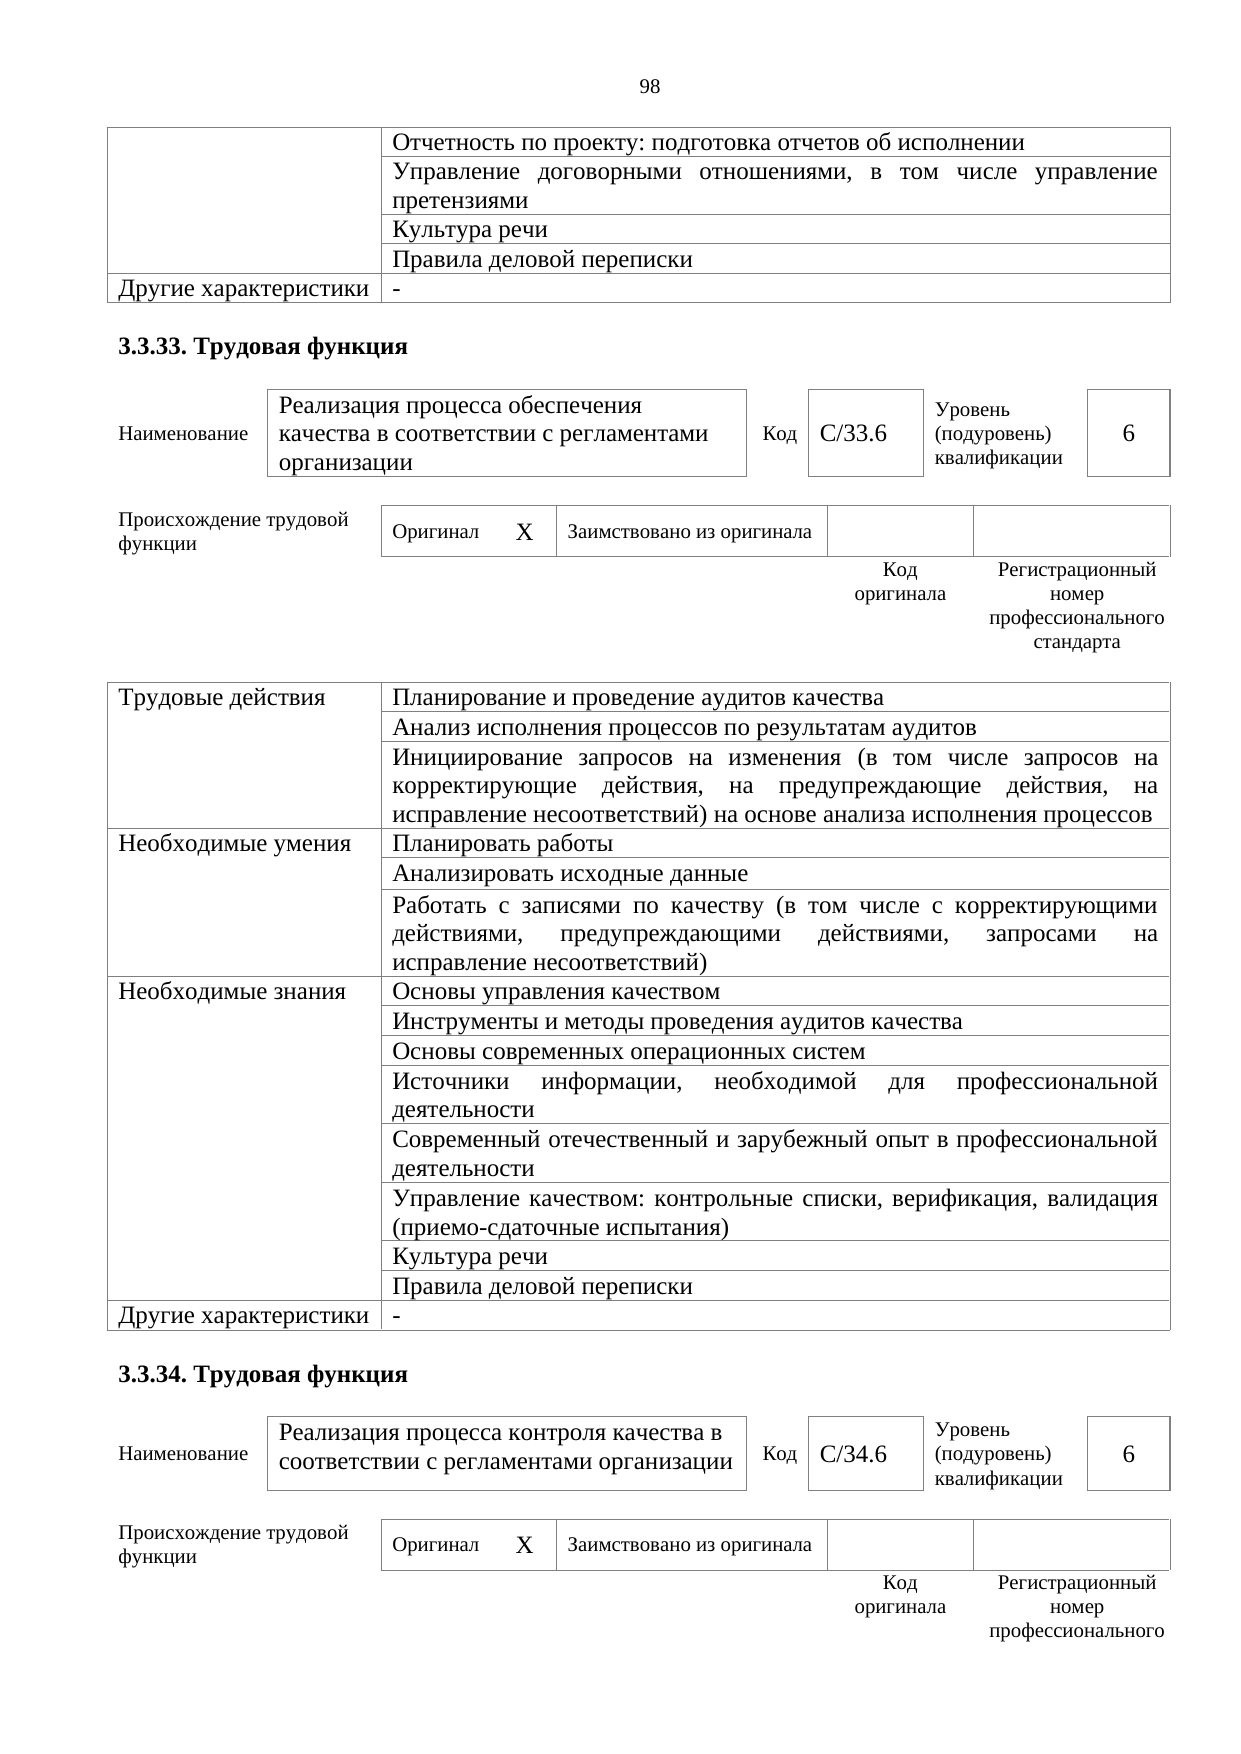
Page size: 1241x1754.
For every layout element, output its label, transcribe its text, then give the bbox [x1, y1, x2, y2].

subtitle 3.3.34. Трудовая функция [118, 1359, 1181, 1387]
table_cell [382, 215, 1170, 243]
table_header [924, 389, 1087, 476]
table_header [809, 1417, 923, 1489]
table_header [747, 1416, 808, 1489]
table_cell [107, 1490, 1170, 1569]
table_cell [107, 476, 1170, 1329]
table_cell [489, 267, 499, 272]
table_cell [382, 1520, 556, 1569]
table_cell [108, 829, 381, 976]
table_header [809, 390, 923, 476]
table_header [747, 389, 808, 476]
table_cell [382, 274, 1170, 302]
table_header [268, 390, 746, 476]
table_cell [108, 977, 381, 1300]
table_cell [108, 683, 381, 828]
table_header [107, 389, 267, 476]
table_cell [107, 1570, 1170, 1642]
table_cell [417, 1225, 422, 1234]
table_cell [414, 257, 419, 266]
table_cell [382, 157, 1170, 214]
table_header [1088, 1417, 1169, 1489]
subtitle 3.3.33. Трудовая функция [118, 331, 1181, 360]
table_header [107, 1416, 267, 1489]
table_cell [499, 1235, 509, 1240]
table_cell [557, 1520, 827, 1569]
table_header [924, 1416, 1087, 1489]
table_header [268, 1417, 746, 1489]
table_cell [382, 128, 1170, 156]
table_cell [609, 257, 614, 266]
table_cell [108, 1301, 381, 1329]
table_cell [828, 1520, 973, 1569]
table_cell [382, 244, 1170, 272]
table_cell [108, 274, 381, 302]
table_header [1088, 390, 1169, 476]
